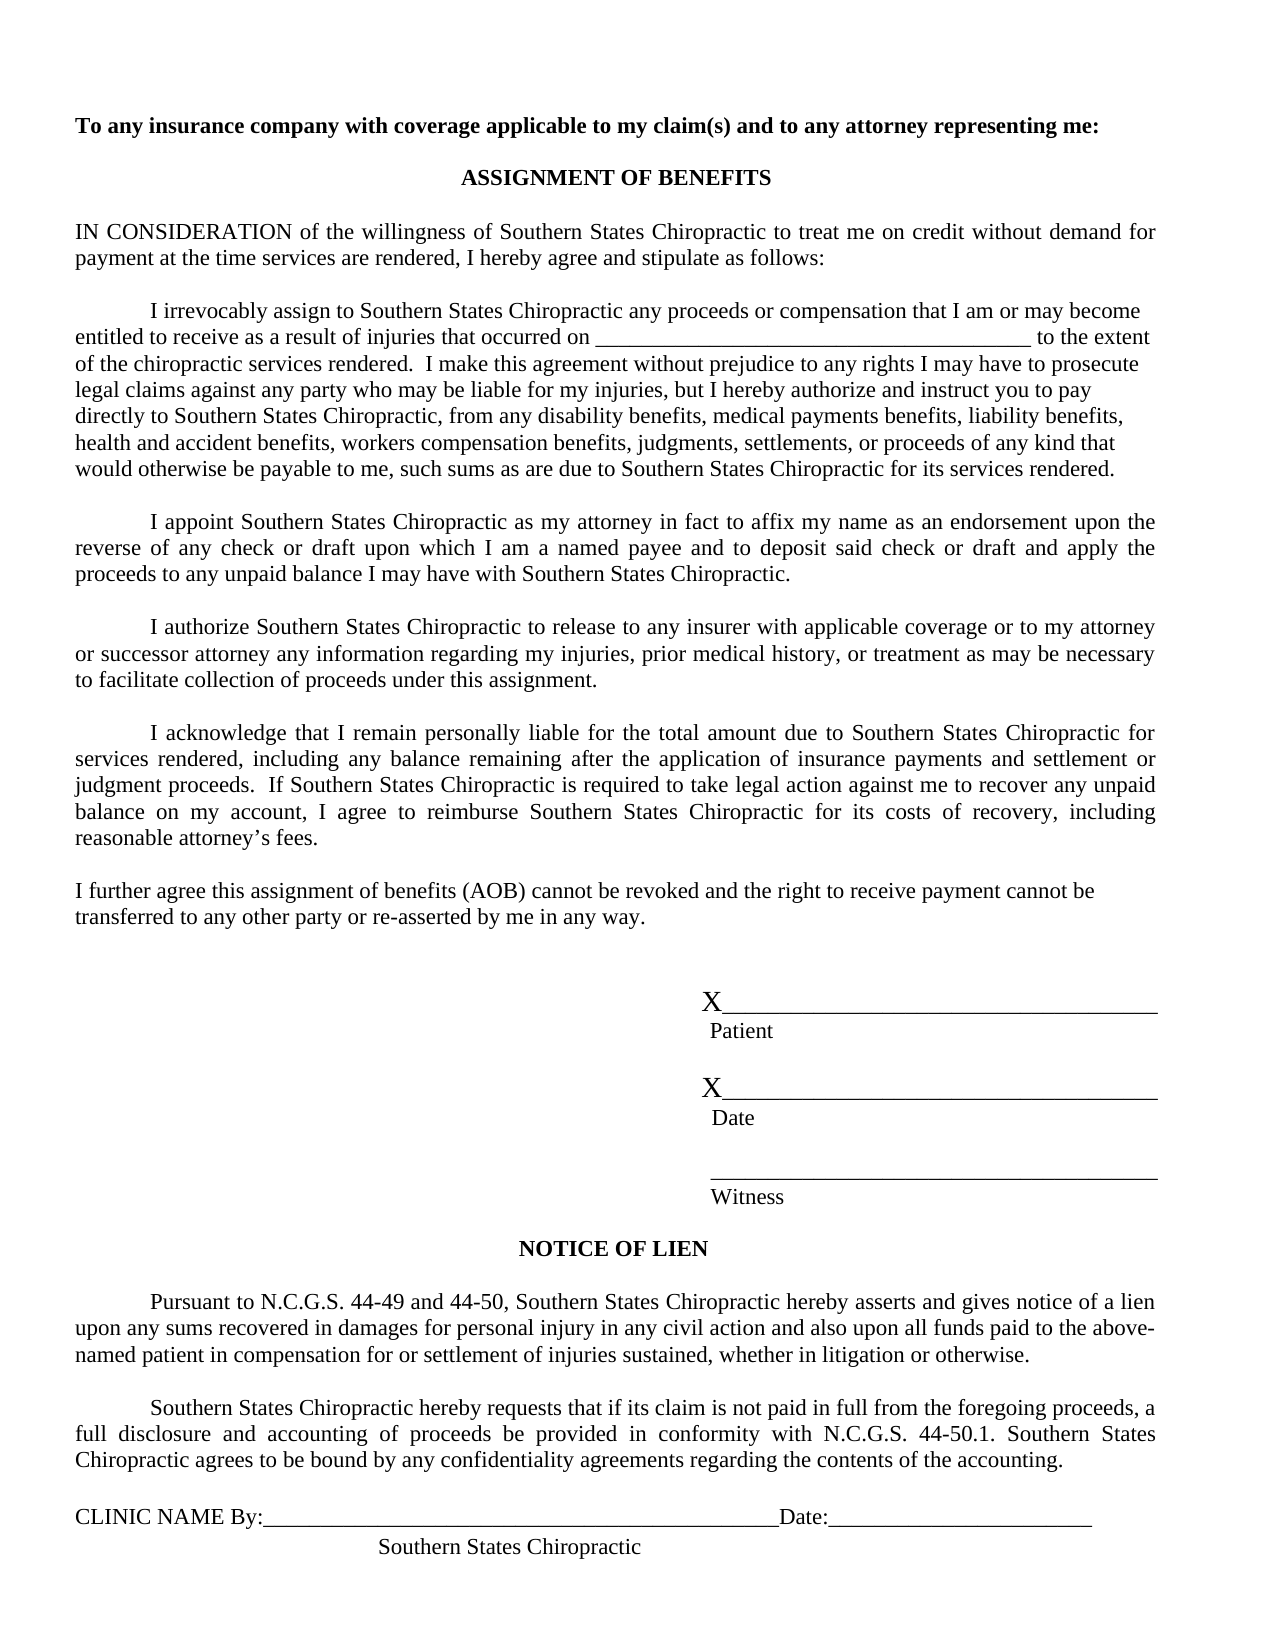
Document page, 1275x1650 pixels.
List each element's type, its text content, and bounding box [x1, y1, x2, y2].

text X______________________________________ [75, 1070, 1157, 1104]
text I irrevocably assign to Southern States Chiropractic any proceeds or compensation that I am or may become entitled to receive as a result of injuries that occurred on ______________________________________ to the extent of the chiropractic services rendered. I make this agreement without prejudice to any rights I may have to prosecute legal claims against any party who may be liable for my injuries, but I hereby authorize and instruct you to pay directly to Southern States Chiropractic, from any disability benefits, medical payments benefits, liability benefits, health and accident benefits, workers compensation benefits, judgments, settlements, or proceeds of any kind that would otherwise be payable to me, such sums as are due to Southern States Chiropractic for its services rendered. [75, 297, 1157, 481]
text I authorize Southern States Chiropractic to release to any insurer with applicable coverage or to my attorney or successor attorney any information regarding my injuries, prior medical history, or treatment as may be necessary to facilitate collection of proceeds under this assignment. [75, 613, 1157, 692]
text Date [75, 1104, 1157, 1130]
text Witness [75, 1183, 1157, 1209]
text IN CONSIDERATION of the willingness of Southern States Chiropractic to treat me on credit without demand for payment at the time services are rendered, I hereby agree and stipulate as follows: [75, 218, 1157, 271]
text Southern States Chiropractic hereby requests that if its claim is not paid in full from the foregoing proceeds, a full disclosure and accounting of proceeds be provided in conformity with N.C.G.S. 44-50.1. Southern States Chiropractic agrees to be bound by any confidentiality agreements regarding the contents of the accounting. [75, 1393, 1157, 1473]
text Southern States Chiropractic [75, 1533, 1157, 1559]
text I appoint Southern States Chiropractic as my attorney in fact to affix my name as an endorsement upon the reverse of any check or draft upon which I am a named payee and to deposit said check or draft and apply the proceeds to any unpaid balance I may have with Southern States Chiropractic. [75, 508, 1157, 587]
text NOTICE OF LIEN [75, 1235, 1152, 1262]
text To any insurance company with coverage applicable to my claim(s) and to any attorney representing me: [75, 112, 1157, 139]
text I acknowledge that I remain personally liable for the total amount due to Southern States Chiropractic for services rendered, including any balance remaining after the application of insurance payments and settlement or judgment proceeds. If Southern States Chiropractic is required to take legal action against me to recover any unpaid balance on my account, I agree to reimburse Southern States Chiropractic for its costs of recovery, including reasonable attorney’s fees. [75, 719, 1157, 850]
text Patient [75, 1017, 1157, 1044]
text I further agree this assignment of benefits (AOB) cannot be revoked and the right to receive payment cannot be transferred to any other party or re-asserted by me in any way. [75, 877, 1163, 929]
text _______________________________________ [75, 1156, 1157, 1183]
text ASSIGNMENT OF BENEFITS [75, 163, 1157, 190]
text CLINIC NAME By:_____________________________________________Date:_______________________ [75, 1503, 1157, 1529]
text Pursuant to N.C.G.S. 44-49 and 44-50, Southern States Chiropractic hereby asserts and gives notice of a lien upon any sums recovered in damages for personal injury in any civil action and also upon all funds paid to the above-named patient in compensation for or settlement of injuries sustained, whether in litigation or otherwise. [75, 1288, 1157, 1367]
text X______________________________________ [75, 956, 1157, 1017]
